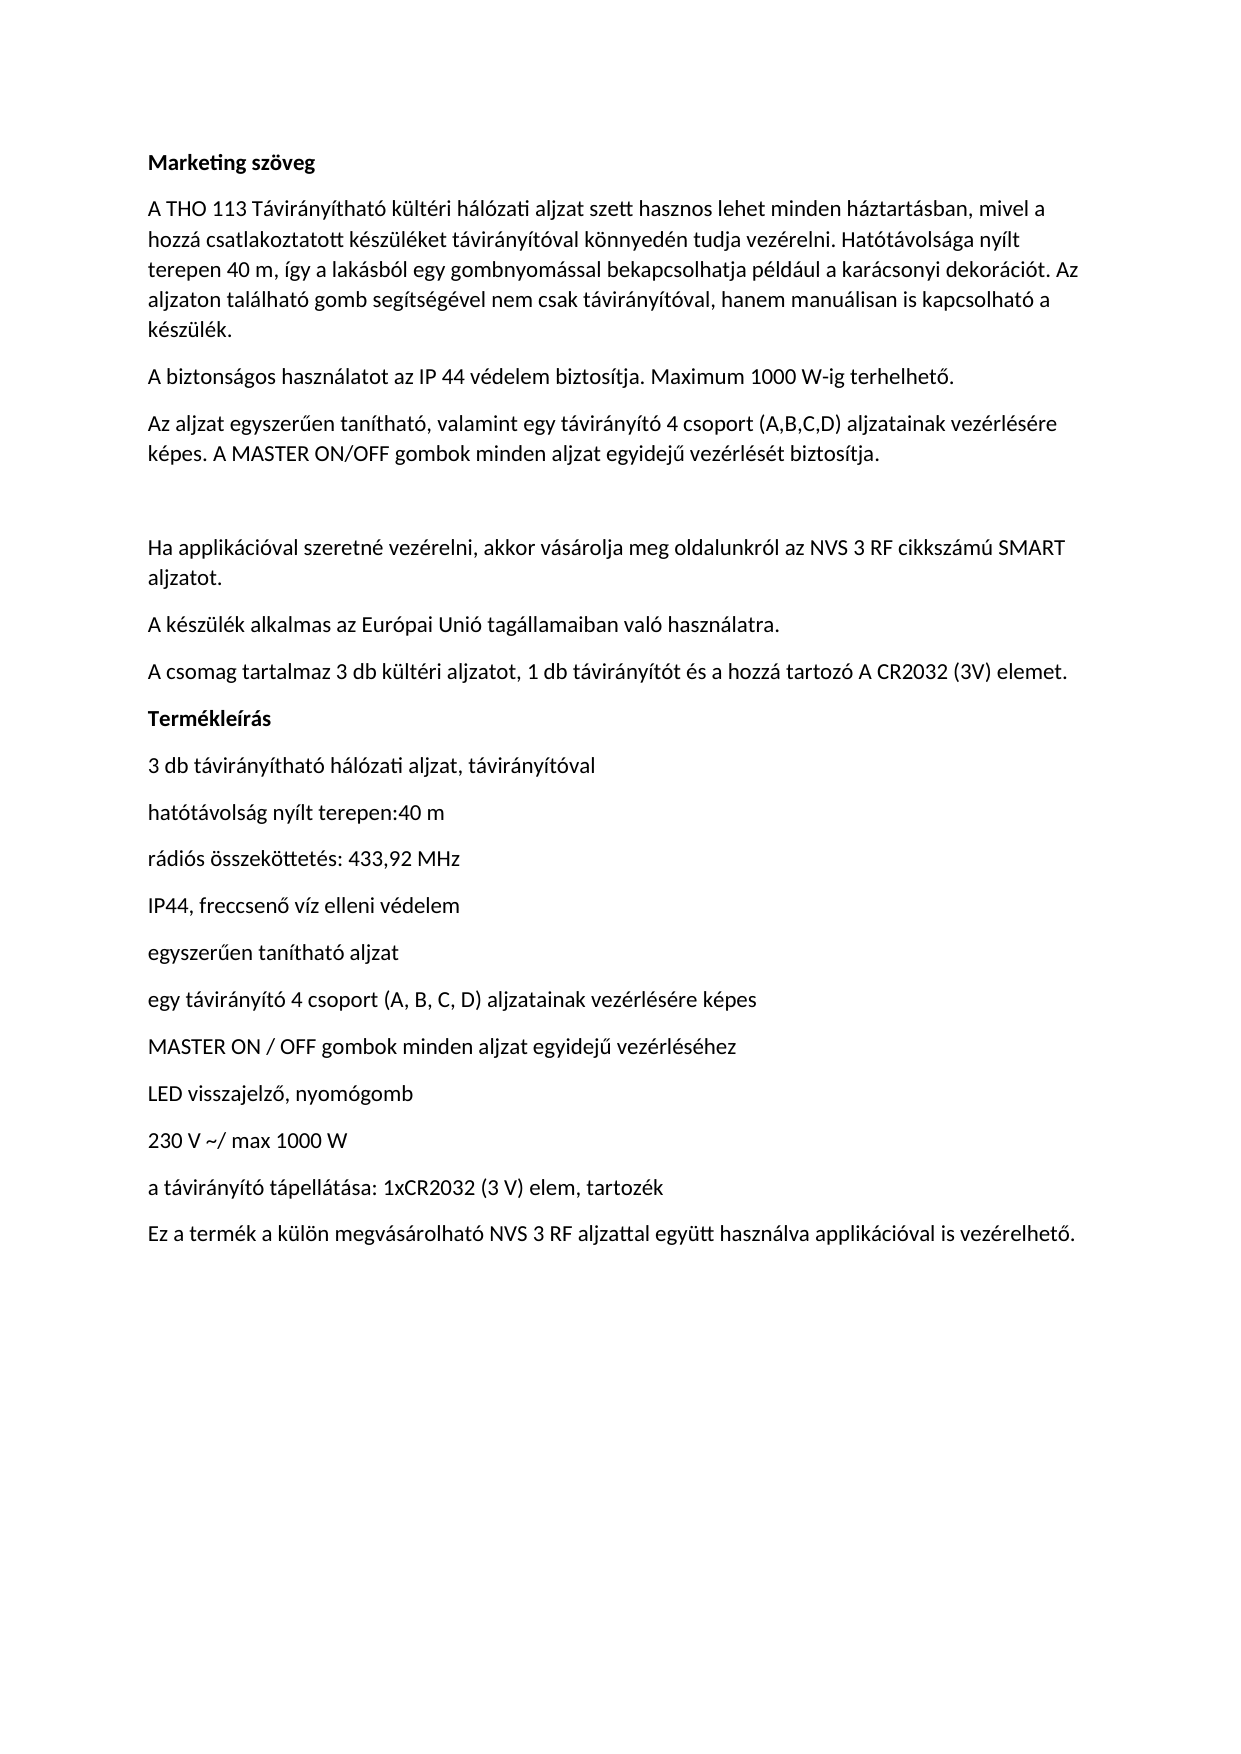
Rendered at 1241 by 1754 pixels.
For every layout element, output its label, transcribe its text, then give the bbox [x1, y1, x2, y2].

text 3 db távirányítható hálózati aljzat, távirányítóval [148, 751, 1093, 779]
text egyszerűen tanítható aljzat [148, 938, 1093, 966]
text A csomag tartalmaz 3 db kültéri aljzatot, 1 db távirányítót és a hozzá tartozó A CR2032 (3V) elemet. [148, 657, 1093, 685]
text a távirányító tápellátása: 1xCR2032 (3 V) elem, tartozék [148, 1173, 1093, 1201]
text A THO 113 Távirányítható kültéri hálózati aljzat szett hasznos lehet minden háztartásban, mivel a hozzá csatlakoztatott készüléket távirányítóval könnyedén tudja vezérelni. Hatótávolsága nyílt terepen 40 m, így a lakásból egy gombnyomással bekapcsolhatja például a karácsonyi dekorációt. Az aljzaton található gomb segítségével nem csak távirányítóval, hanem manuálisan is kapcsolható a készülék. [148, 194, 1093, 343]
text egy távirányító 4 csoport (A, B, C, D) aljzatainak vezérlésére képes [148, 985, 1093, 1013]
text rádiós összeköttetés: 433,92 MHz [148, 844, 1093, 872]
text Ha applikációval szeretné vezérelni, akkor vásárolja meg oldalunkról az NVS 3 RF cikkszámú SMART aljzatot. [148, 533, 1093, 591]
text A biztonságos használatot az IP 44 védelem biztosítja. Maximum 1000 W-ig terhelhető. [148, 362, 1093, 390]
text Termékleírás [148, 704, 1093, 732]
text MASTER ON / OFF gombok minden aljzat egyidejű vezérléséhez [148, 1032, 1093, 1060]
text IP44, freccsenő víz elleni védelem [148, 891, 1093, 919]
text hatótávolság nyílt terepen:40 m [148, 798, 1093, 826]
text A készülék alkalmas az Európai Unió tagállamaiban való használatra. [148, 610, 1093, 638]
text Ez a termék a külön megvásárolható NVS 3 RF aljzattal együtt használva applikációval is vezérelhető. [148, 1219, 1093, 1247]
text Marketing szöveg [148, 148, 1093, 176]
text 230 V ~/ max 1000 W [148, 1126, 1093, 1154]
text LED visszajelző, nyomógomb [148, 1079, 1093, 1107]
text Az aljzat egyszerűen tanítható, valamint egy távirányító 4 csoport (A,B,C,D) aljzatainak vezérlésére képes. A MASTER ON/OFF gombok minden aljzat egyidejű vezérlését biztosítja. [148, 409, 1093, 467]
